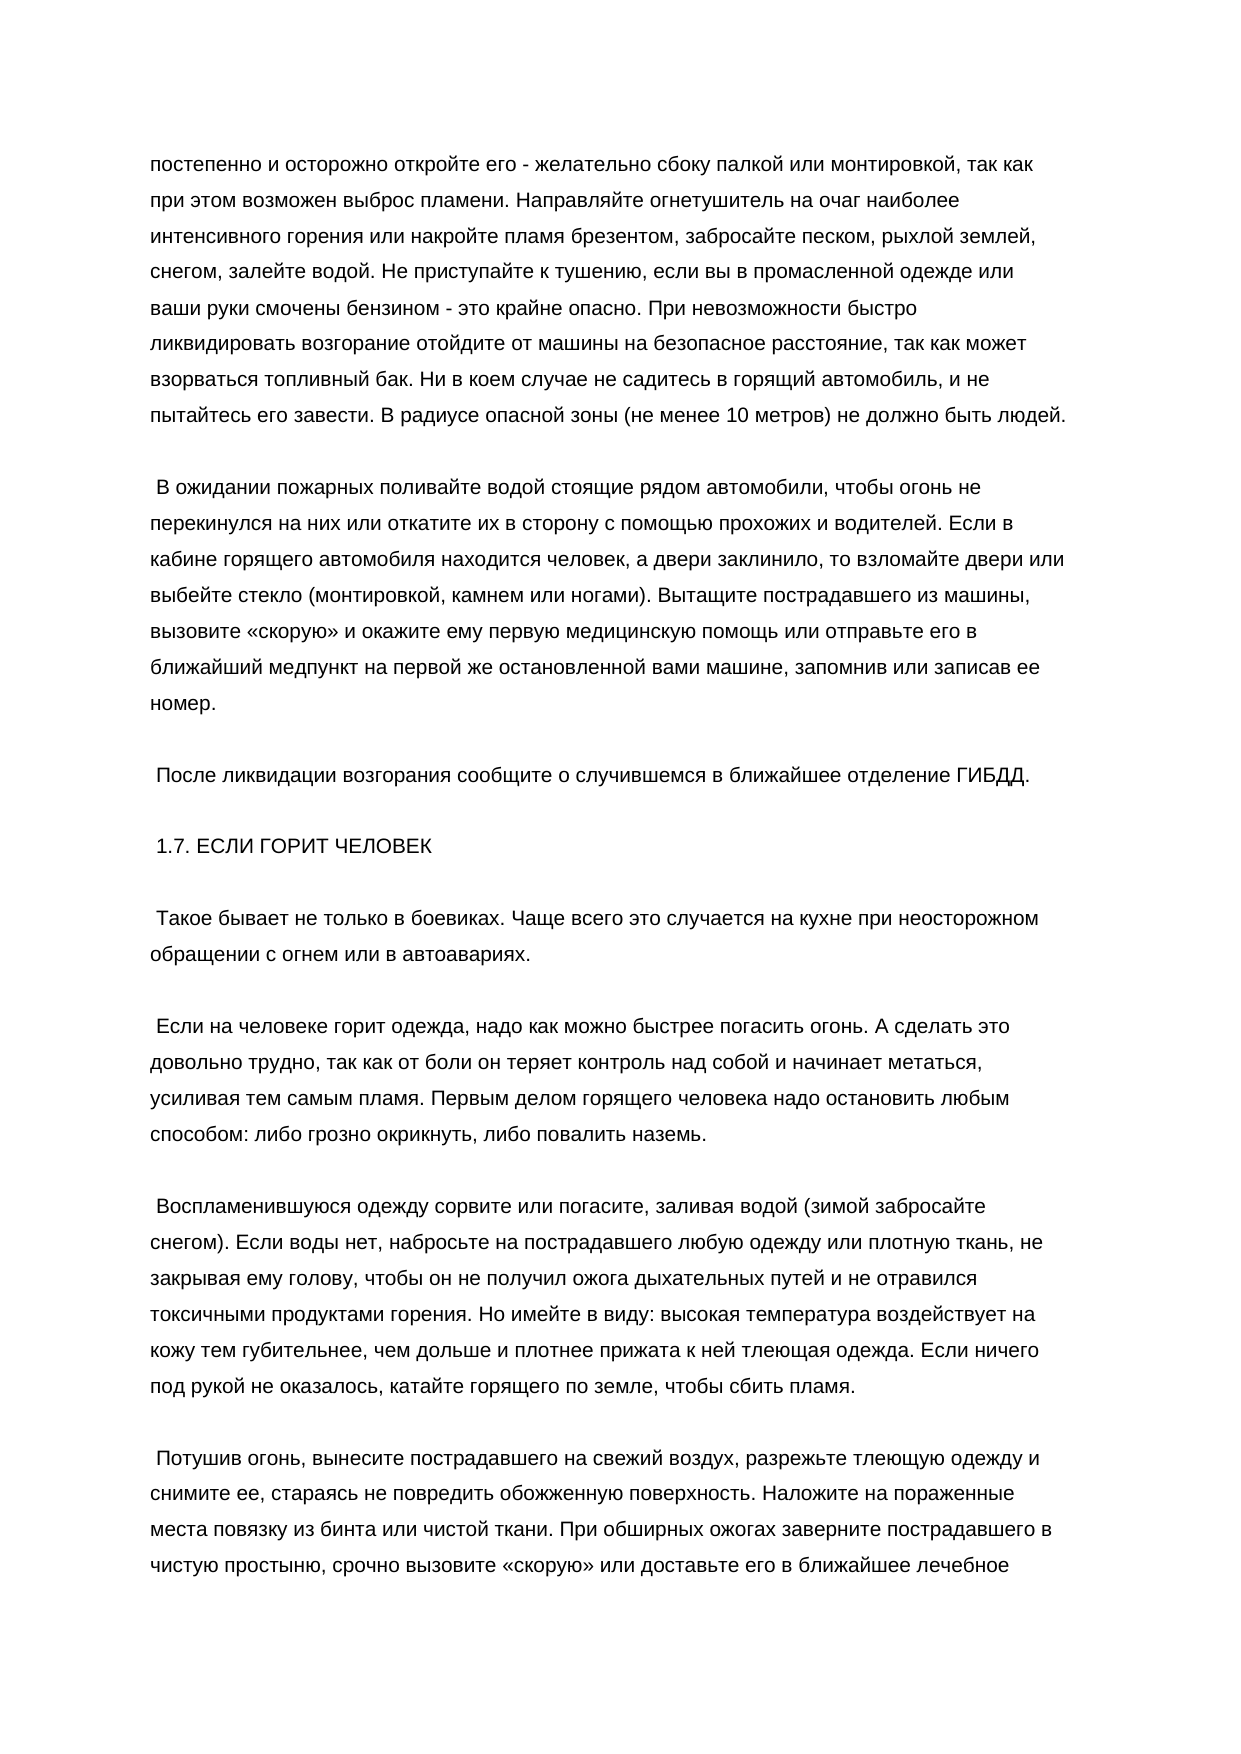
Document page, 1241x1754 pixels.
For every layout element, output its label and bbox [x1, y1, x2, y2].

table_cell [140, 150, 1078, 1577]
